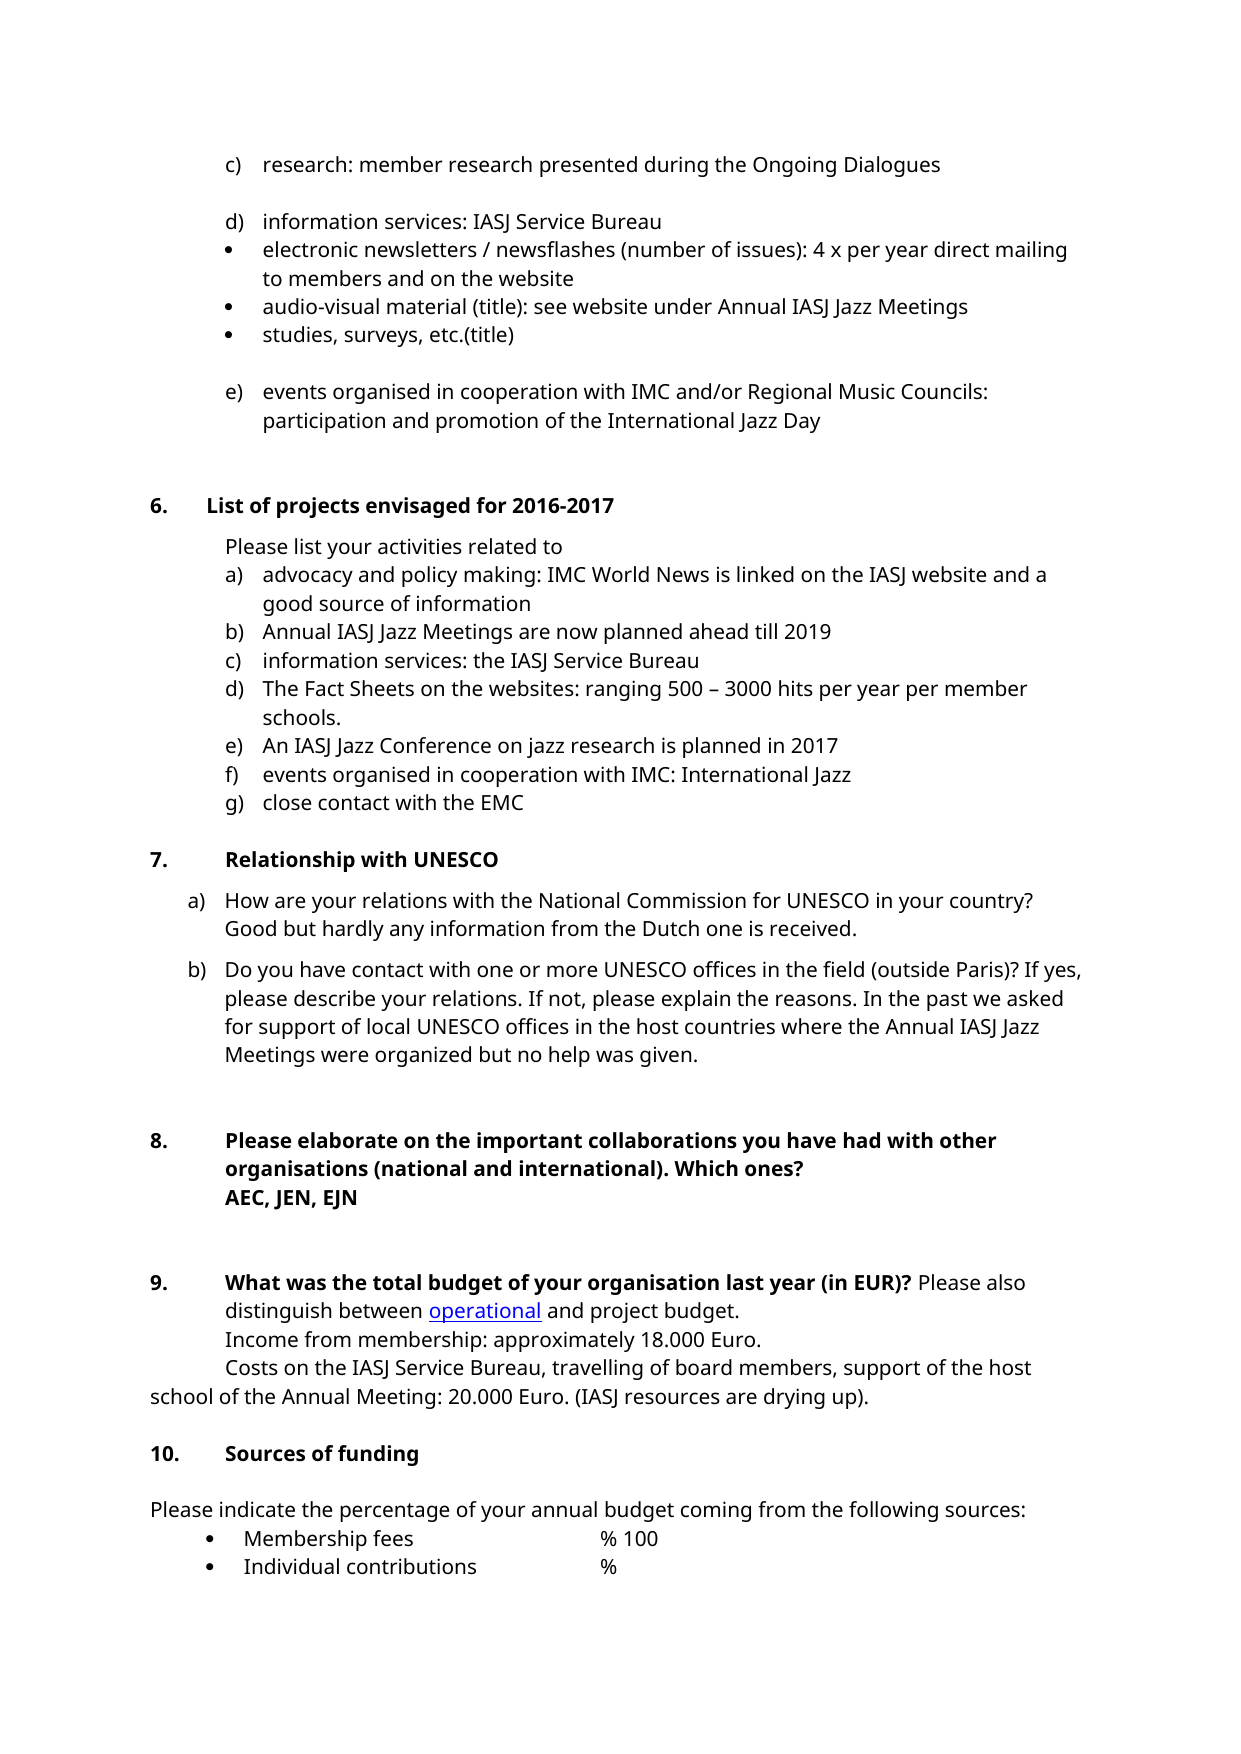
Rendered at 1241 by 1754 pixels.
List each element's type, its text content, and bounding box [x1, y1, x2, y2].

list electronic newsletters / newsflashes (number of issues): 4 x per year direct mailing to members and on the website [225, 235, 1090, 292]
list studies, surveys, etc.(title) [225, 321, 1090, 349]
list Do you have contact with one or more UNESCO offices in the field (outside Paris)? If yes, please describe your relations. If not, please explain the reasons. In the past we asked for support of local UNESCO offices in the host countries where the Annual IASJ Jazz Meetings were organized but no help was given. [187, 955, 1090, 1069]
list information services: the IASJ Service Bureau [225, 646, 1090, 674]
text Please indicate the percentage of your annual budget coming from the following sources: [150, 1496, 1090, 1524]
list information services: IASJ Service Bureau [225, 207, 1090, 235]
list close contact with the EMC [225, 788, 1090, 817]
list advocacy and policy making: IMC World News is linked on the IASJ website and a good source of information [225, 561, 1090, 617]
list How are your relations with the National Commission for UNESCO in your country? Good but hardly any information from the Dutch one is received. [187, 886, 1090, 943]
text 9. What was the total budget of your organisation last year (in EUR)? Please also distinguish between operational and project budget. [150, 1268, 1090, 1325]
text 8. Please elaborate on the important collaborations you have had with other organisations (national and international). Which ones? [150, 1126, 1090, 1183]
list events organised in cooperation with IMC and/or Regional Music Councils: participation and promotion of the International Jazz Day [225, 377, 1090, 434]
text Income from membership: approximately 18.000 Euro. [150, 1325, 1090, 1353]
text Please list your activities related to [225, 532, 1090, 561]
list Annual IASJ Jazz Meetings are now planned ahead till 2019 [225, 617, 1090, 646]
list research: member research presented during the Ongoing Dialogues [225, 150, 1090, 178]
text 6. List of projects envisaged for 2016-2017 [150, 491, 1090, 520]
text AEC, JEN, EJN [225, 1183, 1090, 1211]
list events organised in cooperation with IMC: International Jazz [225, 760, 1090, 788]
text 7. Relationship with UNESCO [150, 845, 1090, 873]
list audio-visual material (title): see website under Annual IASJ Jazz Meetings [225, 292, 1090, 321]
text 10. Sources of funding [150, 1439, 1090, 1467]
list Membership fees % 100 [206, 1524, 1090, 1552]
list Individual contributions % [206, 1552, 1090, 1581]
list The Fact Sheets on the websites: ranging 500 – 3000 hits per year per member schools. [225, 674, 1090, 731]
text Costs on the IASJ Service Bureau, travelling of board members, support of the host school of the Annual Meeting: 20.000 Euro. (IASJ resources are drying up). [150, 1353, 1090, 1410]
list An IASJ Jazz Conference on jazz research is planned in 2017 [225, 731, 1090, 760]
